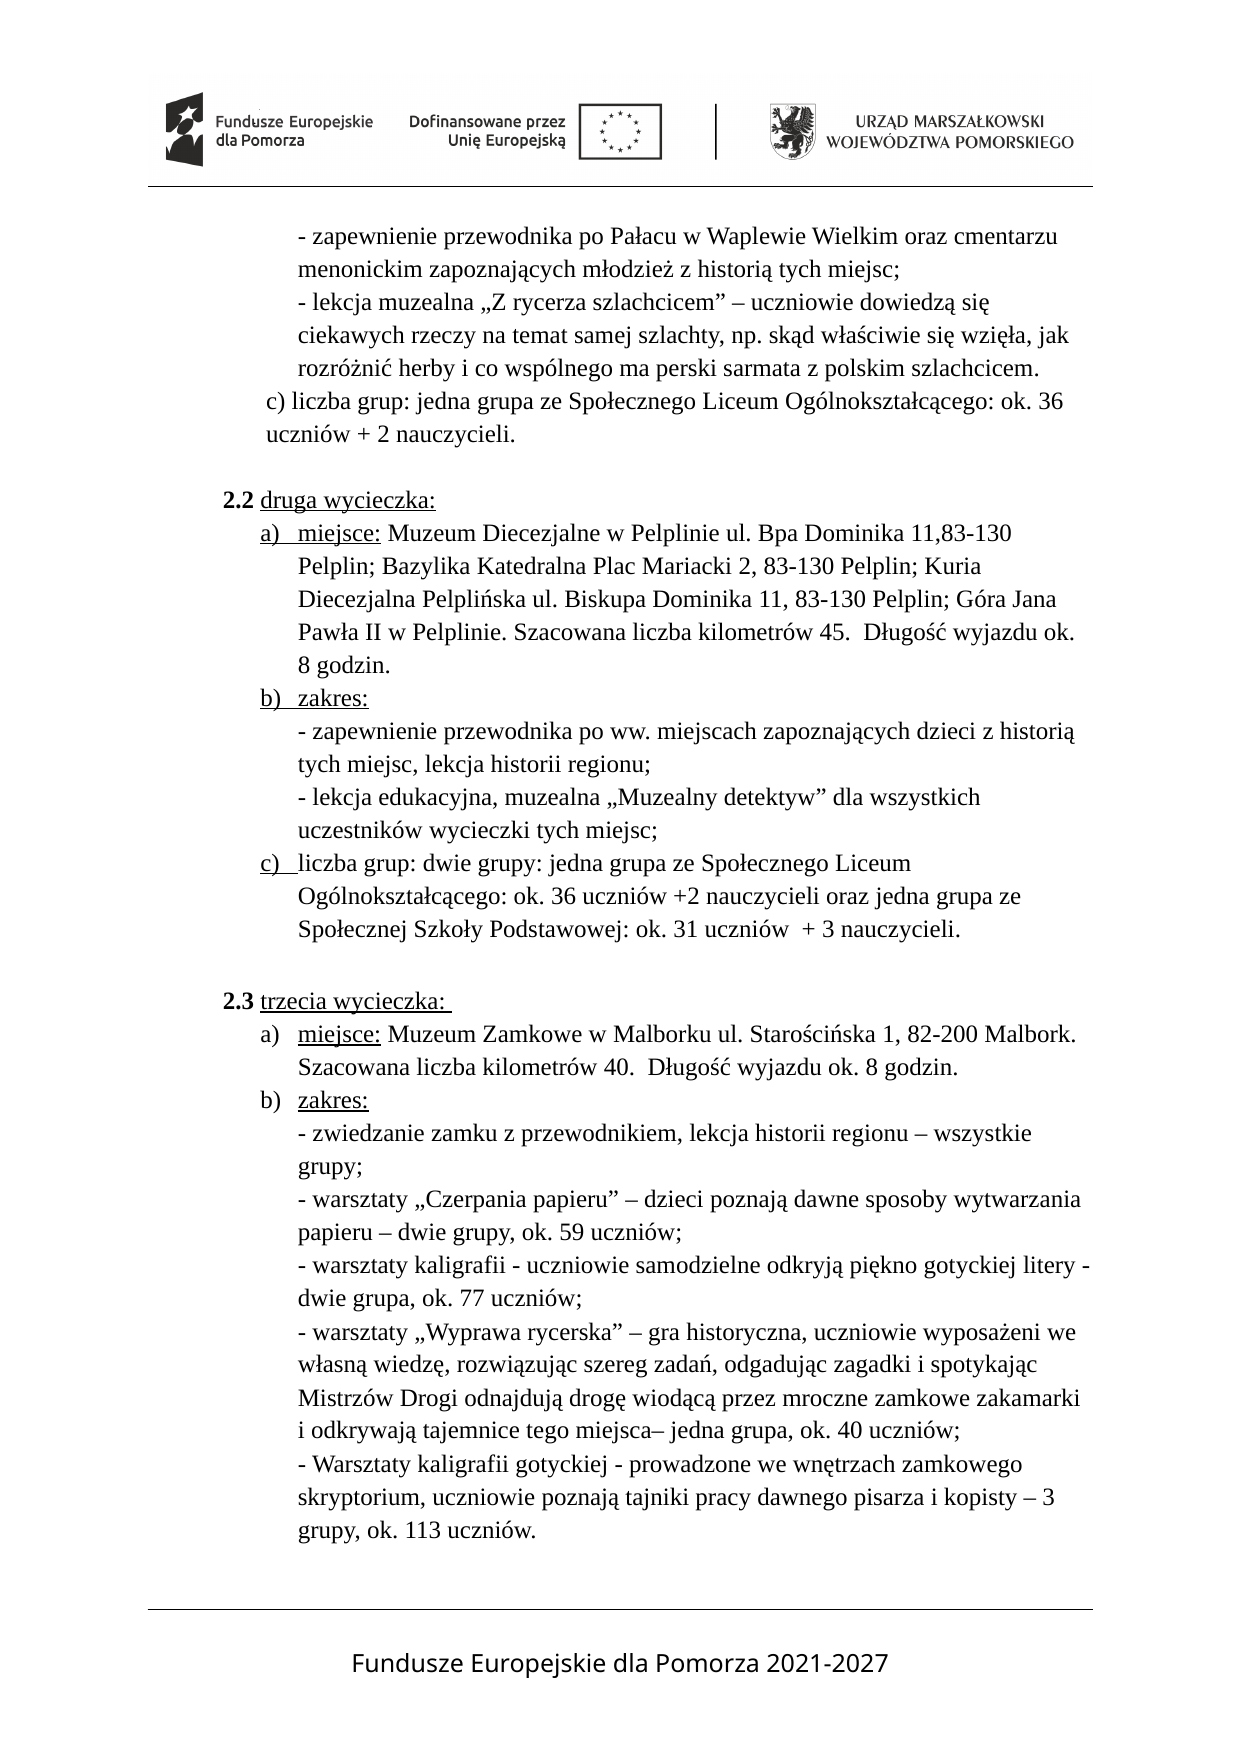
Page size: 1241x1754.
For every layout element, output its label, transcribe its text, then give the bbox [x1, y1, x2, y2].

list miejsce: Muzeum Diecezjalne w Pelplinie ul. Bpa Dominika 11,83-130 Pelplin; Bazylika Katedralna Plac Mariacki 2, 83-130 Pelplin; Kuria Diecezjalna Pelplińska ul. Biskupa Dominika 11, 83-130 Pelplin; Góra Jana Pawła II w Pelplinie. Szacowana liczba kilometrów 45. Długość wyjazdu ok. 8 godzin. [260, 518, 1093, 679]
list - zapewnienie przewodnika po ww. miejscach zapoznających dzieci z historią tych miejsc, lekcja historii regionu; [298, 716, 1093, 778]
list - Warsztaty kaligrafii gotyckiej - prowadzone we wnętrzach zamkowego skryptorium, uczniowie poznają tajniki pracy dawnego pisarza i kopisty – 3 grupy, ok. 113 uczniów. [298, 1449, 1093, 1543]
list - zapewnienie przewodnika po Pałacu w Waplewie Wielkim oraz cmentarzu menonickim zapoznających młodzież z historią tych miejsc; [298, 221, 1093, 282]
list c) liczba grup: jedna grupa ze Społecznego Liceum Ogólnokształcącego: ok. 36 uczniów + 2 nauczycieli. [266, 386, 1093, 448]
list - warsztaty kaligrafii - uczniowie samodzielne odkryją piękno gotyckiej litery - dwie grupa, ok. 77 uczniów; [298, 1251, 1093, 1312]
list - lekcja edukacyjna, muzealna „Muzealny detektyw” dla wszystkich uczestników wycieczki tych miejsc; [298, 782, 1093, 844]
list liczba grup: dwie grupy: jedna grupa ze Społecznego Liceum Ogólnokształcącego: ok. 36 uczniów +2 nauczycieli oraz jedna grupa ze Społecznej Szkoły Podstawowej: ok. 31 uczniów + 3 nauczycieli. [260, 848, 1093, 943]
list - warsztaty „Wyprawa rycerska” – gra historyczna, uczniowie wyposażeni we własną wiedzę, rozwiązując szereg zadań, odgadując zagadki i spotykając Mistrzów Drogi odnajdują drogę wiodącą przez mroczne zamkowe zakamarki i odkrywają tajemnice tego miejsca– jedna grupa, ok. 40 uczniów; [298, 1317, 1093, 1444]
list druga wycieczka: [223, 485, 1093, 514]
list - zwiedzanie zamku z przewodnikiem, lekcja historii regionu – wszystkie grupy; [298, 1118, 1093, 1180]
list zakres: [260, 1085, 1093, 1114]
list - warsztaty „Czerpania papieru” – dzieci poznają dawne sposoby wytwarzania papieru – dwie grupy, ok. 59 uczniów; [298, 1184, 1093, 1246]
list - lekcja muzealna „Z rycerza szlachcicem” – uczniowie dowiedzą się ciekawych rzeczy na temat samej szlachty, np. skąd właściwie się wzięła, jak rozróżnić herby i co wspólnego ma perski sarmata z polskim szlachcicem. [298, 287, 1093, 382]
list miejsce: Muzeum Zamkowe w Malborku ul. Starościńska 1, 82-200 Malbork. Szacowana liczba kilometrów 40. Długość wyjazdu ok. 8 godzin. [260, 1019, 1093, 1081]
list zakres: [260, 683, 1093, 712]
list trzecia wycieczka: [223, 986, 1093, 1015]
picture [147, 73, 1092, 184]
